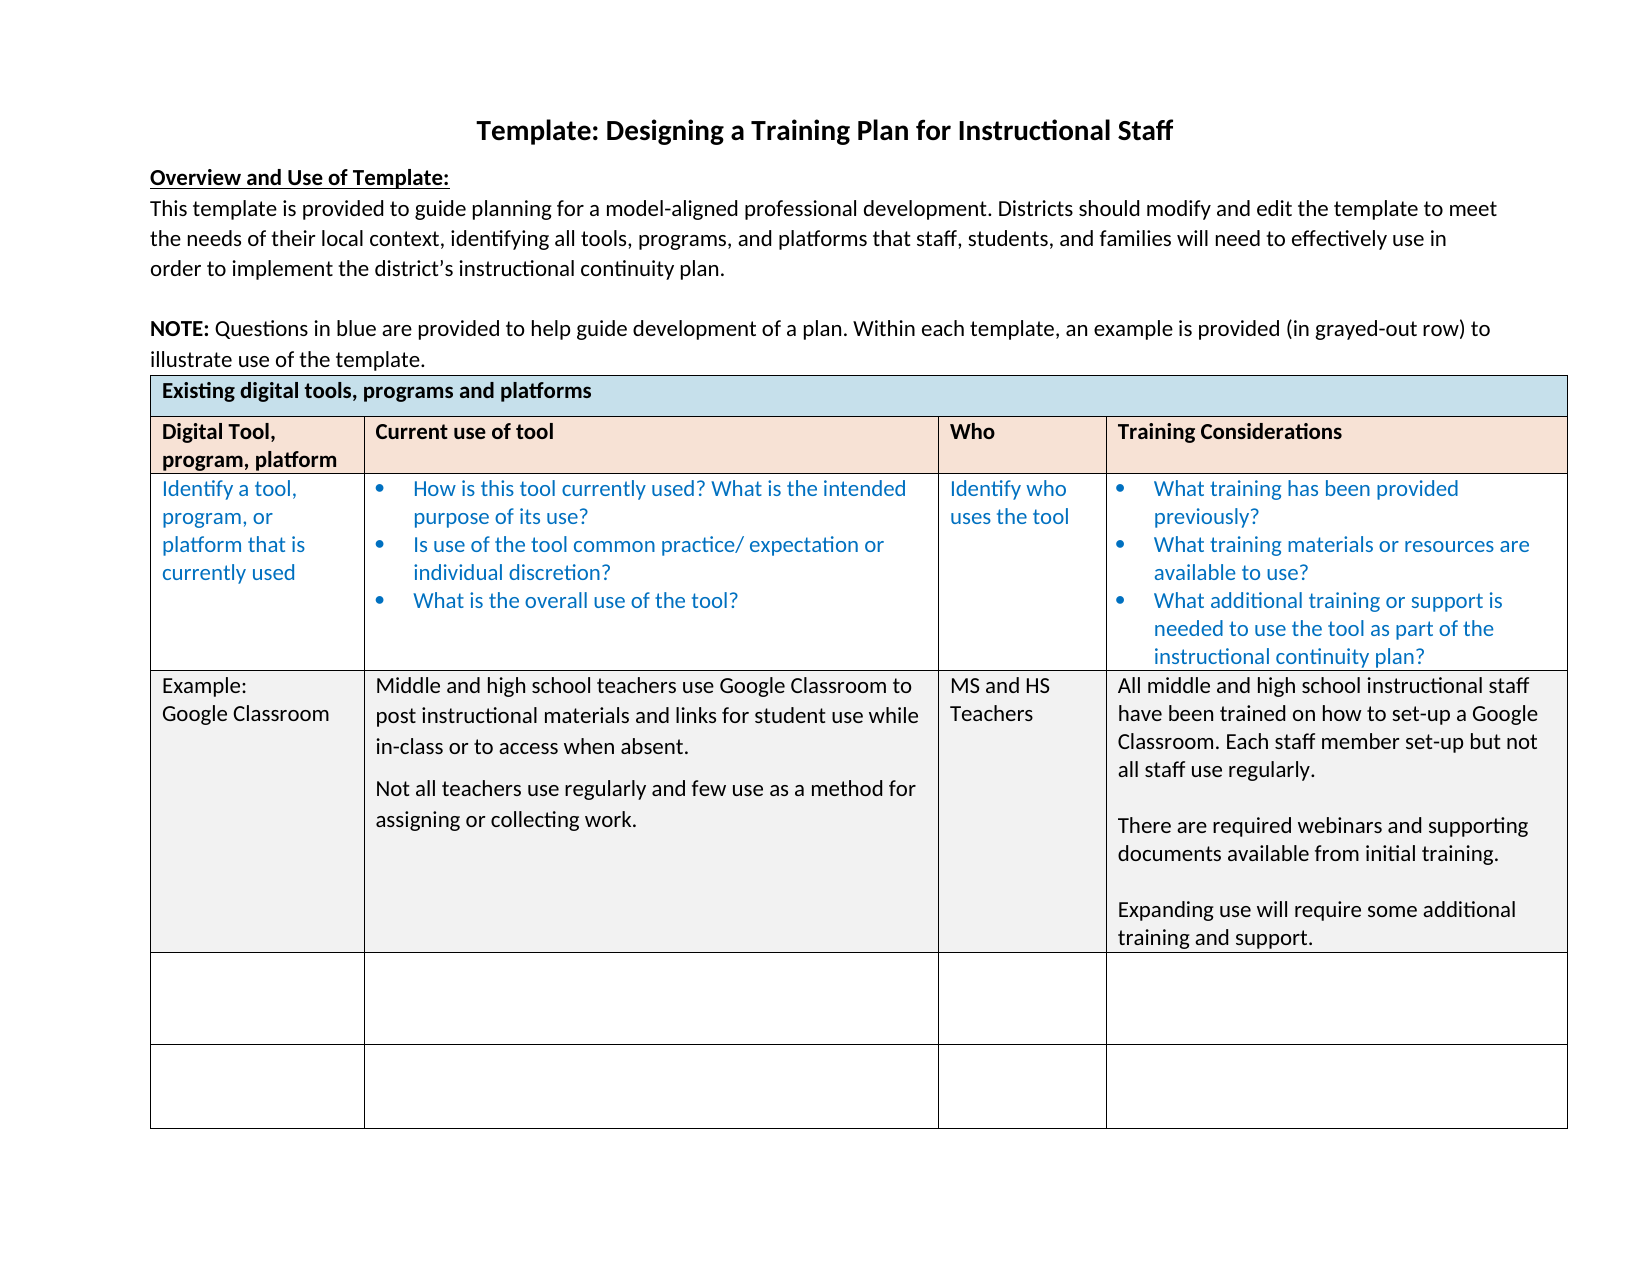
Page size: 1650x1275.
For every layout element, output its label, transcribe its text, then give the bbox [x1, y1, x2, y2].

text This template is provided to guide planning for a model-aligned professional development. Districts should modify and edit the template to meet the needs of their local context, identifying all tools, programs, and platforms that staff, students, and families will need to effectively use in order to implement the district’s instructional continuity plan. [150, 194, 1500, 282]
table_cell [1107, 953, 1567, 1044]
text Overview and Use of Template: [150, 163, 1500, 191]
table_cell [151, 1045, 364, 1128]
table_cell [939, 1045, 1106, 1128]
table_cell [365, 1045, 938, 1128]
table_cell Training Considerations [1107, 417, 1567, 473]
table_cell Identify a tool, program, or platform that is currently used [151, 474, 364, 670]
table_cell Digital Tool, program, platform [151, 417, 364, 473]
table_cell How is this tool currently used? What is the intended purpose of its use? Is use of the tool common practice/ expectation or individual discretion? What is the overall use of the tool? [365, 474, 938, 670]
table_cell [1107, 1045, 1567, 1128]
table_cell [365, 953, 938, 1044]
text NOTE: Questions in blue are provided to help guide development of a plan. Within each template, an example is provided (in grayed-out row) to illustrate use of the template. [150, 314, 1500, 373]
table_cell Who [939, 417, 1106, 473]
table_cell All middle and high school instructional staff have been trained on how to set-up a Google Classroom. Each staff member set-up but not all staff use regularly. There are required webinars and supporting documents available from initial training. Expanding use will require some additional training and support. [1107, 671, 1567, 952]
table_cell Identify who uses the tool [939, 474, 1106, 670]
text Template: Designing a Training Plan for Instructional Staff [150, 112, 1500, 148]
table_cell [939, 953, 1106, 1044]
table_cell Example: Google Classroom [151, 671, 364, 952]
table_cell Current use of tool [365, 417, 938, 473]
table_cell What training has been provided previously? What training materials or resources are available to use? What additional training or support is needed to use the tool as part of the instructional continuity plan? [1107, 474, 1567, 670]
table_cell [151, 953, 364, 1044]
table_cell Middle and high school teachers use Google Classroom to post instructional materials and links for student use while in-class or to access when absent. Not all teachers use regularly and few use as a method for assigning or collecting work. [365, 671, 938, 952]
table_cell MS and HS Teachers [939, 671, 1106, 952]
table_header Existing digital tools, programs and platforms [151, 376, 1567, 416]
